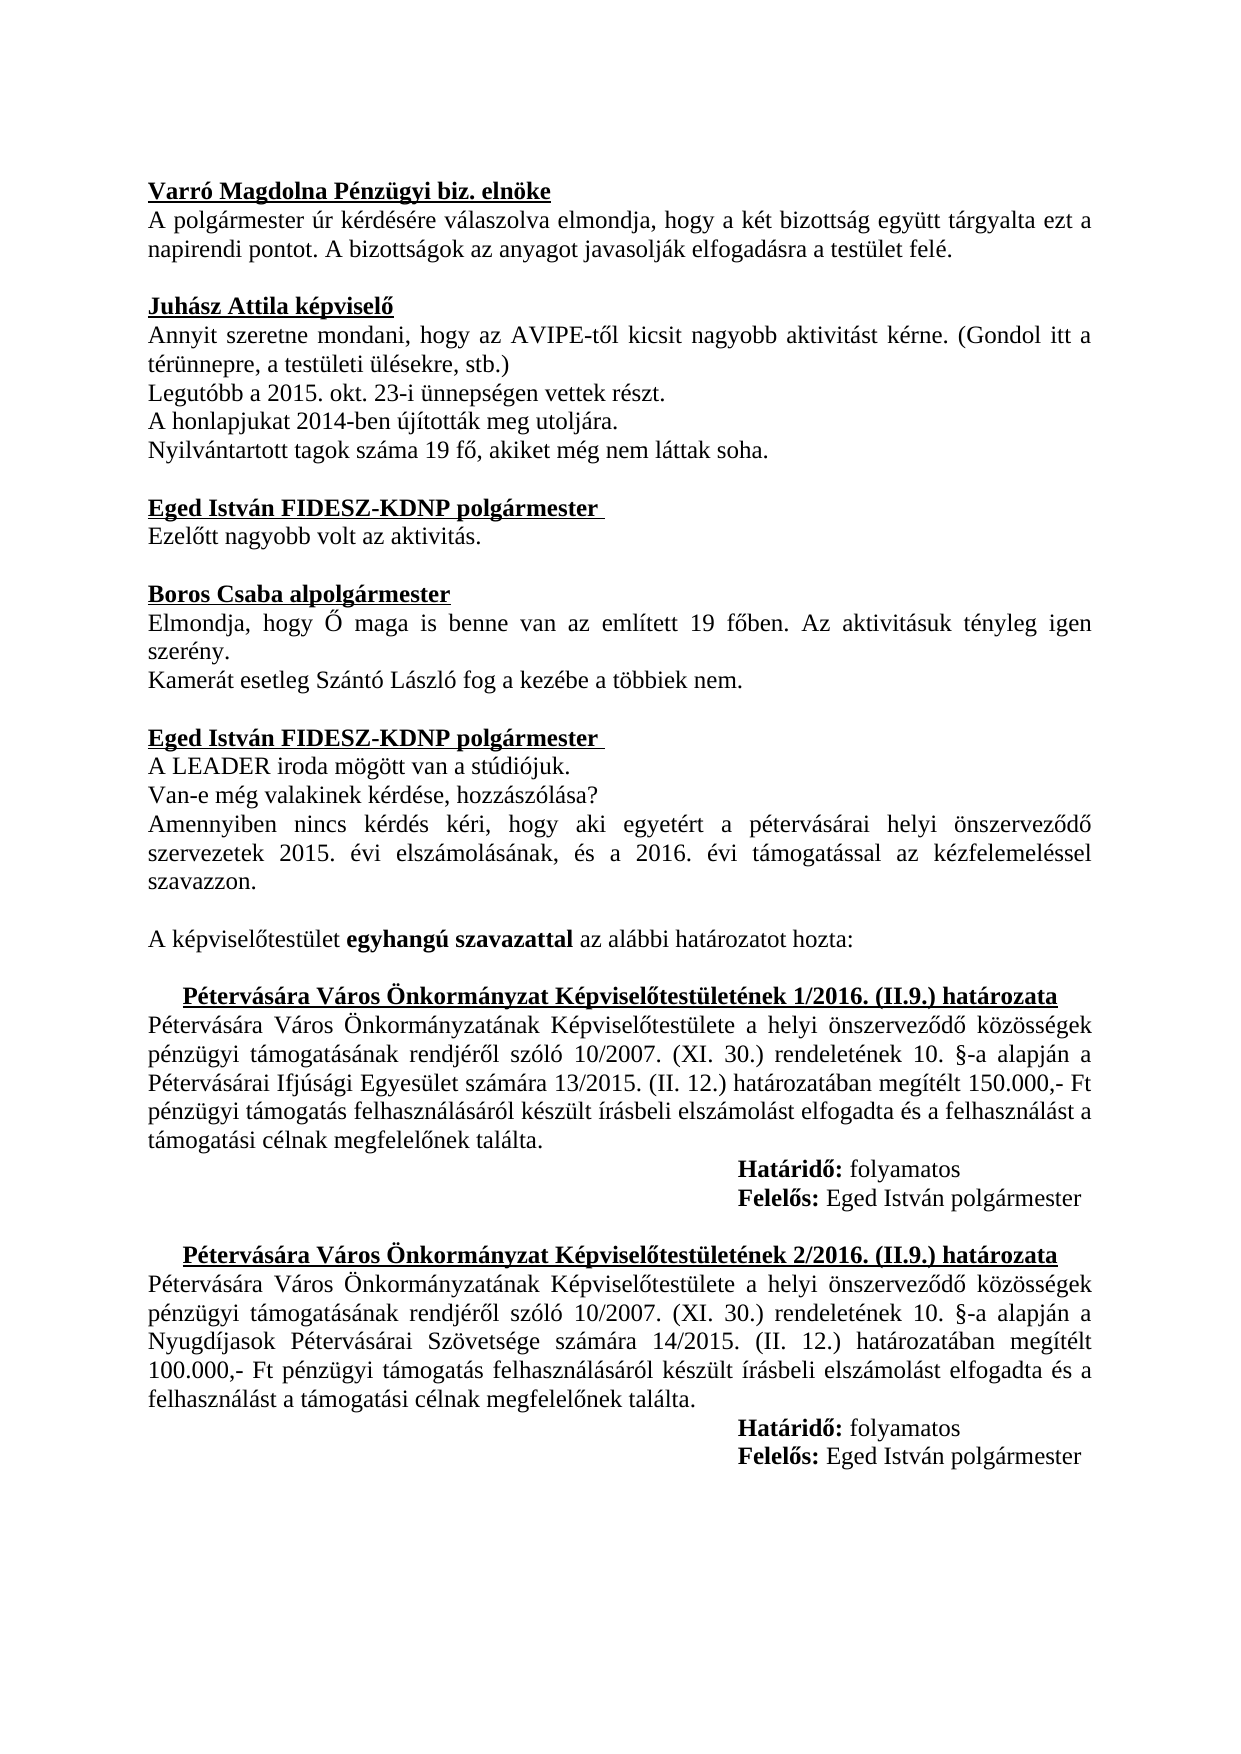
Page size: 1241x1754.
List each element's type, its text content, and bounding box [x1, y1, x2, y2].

text Felelős: Eged István polgármester [664, 1183, 1093, 1211]
text Boros Csaba alpolgármester [148, 579, 1093, 608]
text Pétervására Város Önkormányzatának Képviselőtestülete a helyi önszerveződő közösségek pénzügyi támogatásának rendjéről szóló 10/2007. (XI. 30.) rendeletének 10. §-a alapján a Nyugdíjasok Pétervásárai Szövetsége számára 14/2015. (II. 12.) határozatában megítélt 100.000,- Ft pénzügyi támogatás felhasználásáról készült írásbeli elszámolást elfogadta és a felhasználást a támogatási célnak megfelelőnek találta. [148, 1269, 1093, 1413]
text Pétervására Város Önkormányzat Képviselőtestületének 2/2016. (II.9.) határozata [148, 1240, 1093, 1269]
text A LEADER iroda mögött van a stúdiójuk. [148, 751, 1093, 780]
text Van-e még valakinek kérdése, hozzászólása? [148, 780, 1093, 809]
text Legutóbb a 2015. okt. 23-i ünnepségen vettek részt. [148, 378, 1093, 406]
text Felelős: Eged István polgármester [664, 1441, 1093, 1470]
text Kamerát esetleg Szántó László fog a kezébe a többiek nem. [148, 665, 1093, 694]
text A honlapjukat 2014-ben újították meg utoljára. [148, 406, 1093, 435]
text A képviselőtestület egyhangú szavazattal az alábbi határozatot hozta: [148, 924, 1093, 953]
text Eged István FIDESZ-KDNP polgármester [148, 493, 1093, 521]
text Pétervására Város Önkormányzatának Képviselőtestülete a helyi önszerveződő közösségek pénzügyi támogatásának rendjéről szóló 10/2007. (XI. 30.) rendeletének 10. §-a alapján a Pétervásárai Ifjúsági Egyesület számára 13/2015. (II. 12.) határozatában megítélt 150.000,- Ft pénzügyi támogatás felhasználásáról készült írásbeli elszámolást elfogadta és a felhasználást a támogatási célnak megfelelőnek találta. [148, 1010, 1093, 1154]
text A polgármester úr kérdésére válaszolva elmondja, hogy a két bizottság együtt tárgyalta ezt a napirendi pontot. A bizottságok az anyagot javasolják elfogadásra a testület felé. [148, 205, 1093, 263]
text Határidő: folyamatos [664, 1154, 1093, 1183]
text Amennyiben nincs kérdés kéri, hogy aki egyetért a pétervásárai helyi önszerveződő szervezetek 2015. évi elszámolásának, és a 2016. évi támogatással az kézfelemeléssel szavazzon. [148, 809, 1093, 895]
text Elmondja, hogy Ő maga is benne van az említett 19 főben. Az aktivitásuk tényleg igen szerény. [148, 608, 1093, 665]
text Határidő: folyamatos [664, 1413, 1093, 1441]
text Juhász Attila képviselő [148, 291, 1093, 320]
text Nyilvántartott tagok száma 19 fő, akiket még nem láttak soha. [148, 435, 1093, 464]
text Varró Magdolna Pénzügyi biz. elnöke [148, 176, 1093, 205]
text Pétervására Város Önkormányzat Képviselőtestületének 1/2016. (II.9.) határozata [148, 981, 1093, 1010]
text Annyit szeretne mondani, hogy az AVIPE-től kicsit nagyobb aktivitást kérne. (Gondol itt a térünnepre, a testületi ülésekre, stb.) [148, 320, 1093, 378]
text Ezelőtt nagyobb volt az aktivitás. [148, 521, 1093, 550]
text Eged István FIDESZ-KDNP polgármester [148, 723, 1093, 751]
